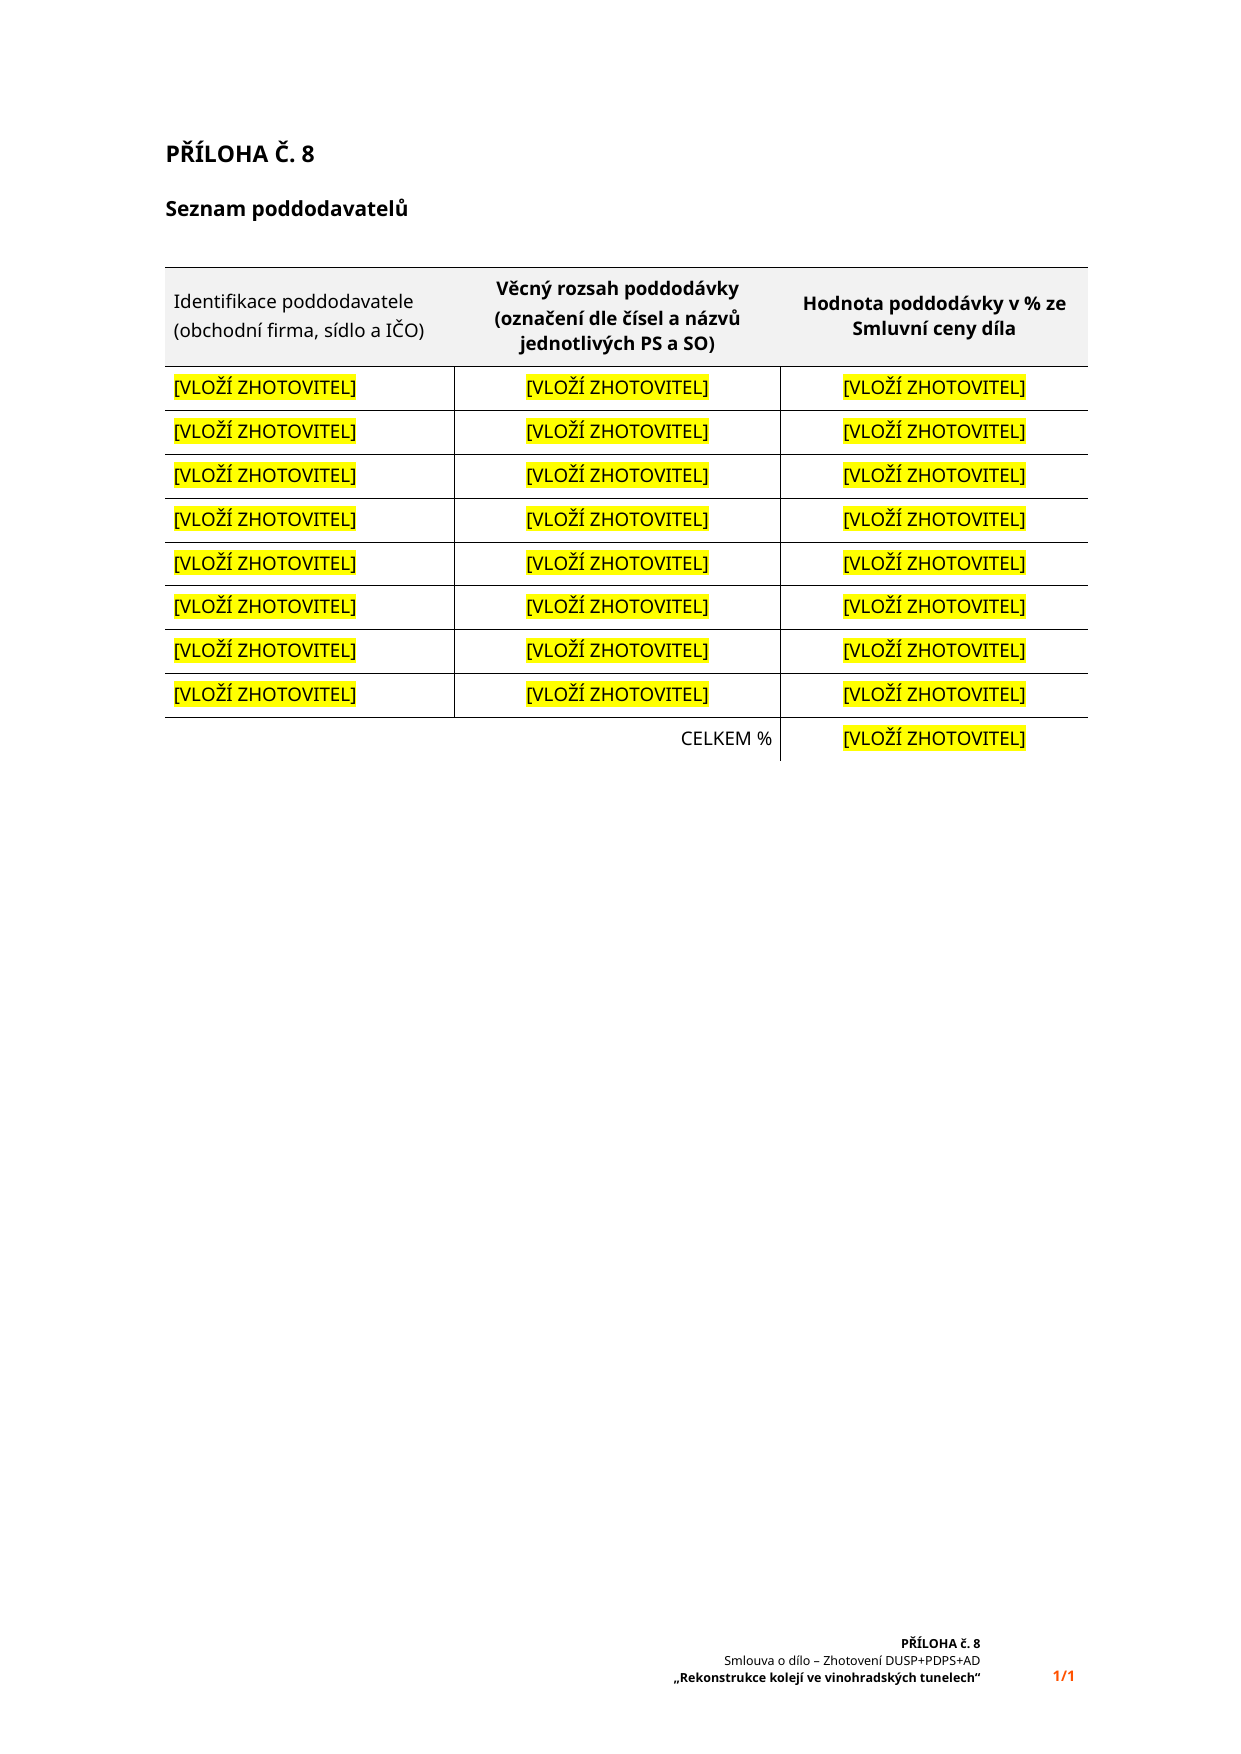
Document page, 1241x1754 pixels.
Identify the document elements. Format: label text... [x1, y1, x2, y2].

table_cell [VLOŽÍ ZHOTOVITEL] [455, 586, 780, 629]
table_cell [VLOŽÍ ZHOTOVITEL] [781, 411, 1088, 454]
text Příloha č. 8 [165, 138, 1075, 170]
table_cell [VLOŽÍ ZHOTOVITEL] [455, 411, 780, 454]
table_cell [VLOŽÍ ZHOTOVITEL] [165, 586, 454, 629]
table_cell [VLOŽÍ ZHOTOVITEL] [781, 630, 1088, 673]
table_cell [VLOŽÍ ZHOTOVITEL] [781, 543, 1088, 585]
table_cell [VLOŽÍ ZHOTOVITEL] [455, 674, 780, 717]
table_cell CELKEM % [165, 718, 780, 761]
table_cell [VLOŽÍ ZHOTOVITEL] [455, 543, 780, 585]
table_cell [VLOŽÍ ZHOTOVITEL] [165, 499, 454, 542]
table_header Věcný rozsah poddodávky (označení dle čísel a názvů jednotlivých PS a SO) [454, 268, 780, 366]
table_cell [VLOŽÍ ZHOTOVITEL] [165, 543, 454, 585]
table_header Hodnota poddodávky v % ze Smluvní ceny díla [780, 268, 1088, 366]
table_cell [VLOŽÍ ZHOTOVITEL] [781, 367, 1088, 410]
table_cell [VLOŽÍ ZHOTOVITEL] [781, 499, 1088, 542]
table_cell [VLOŽÍ ZHOTOVITEL] [165, 455, 454, 498]
table_cell [VLOŽÍ ZHOTOVITEL] [455, 499, 780, 542]
table_cell [VLOŽÍ ZHOTOVITEL] [781, 718, 1088, 761]
table_cell [VLOŽÍ ZHOTOVITEL] [165, 674, 454, 717]
table_cell [VLOŽÍ ZHOTOVITEL] [455, 455, 780, 498]
table_cell [VLOŽÍ ZHOTOVITEL] [165, 411, 454, 454]
text Seznam poddodavatelů [165, 194, 1075, 222]
table_cell [VLOŽÍ ZHOTOVITEL] [165, 367, 454, 410]
table_cell [VLOŽÍ ZHOTOVITEL] [781, 455, 1088, 498]
table_cell [VLOŽÍ ZHOTOVITEL] [781, 674, 1088, 717]
table_cell [VLOŽÍ ZHOTOVITEL] [455, 367, 780, 410]
table_cell [VLOŽÍ ZHOTOVITEL] [455, 630, 780, 673]
table_cell [VLOŽÍ ZHOTOVITEL] [165, 630, 454, 673]
table_cell [VLOŽÍ ZHOTOVITEL] [781, 586, 1088, 629]
table_header Identifikace poddodavatele (obchodní firma, sídlo a IČO) [165, 268, 454, 366]
